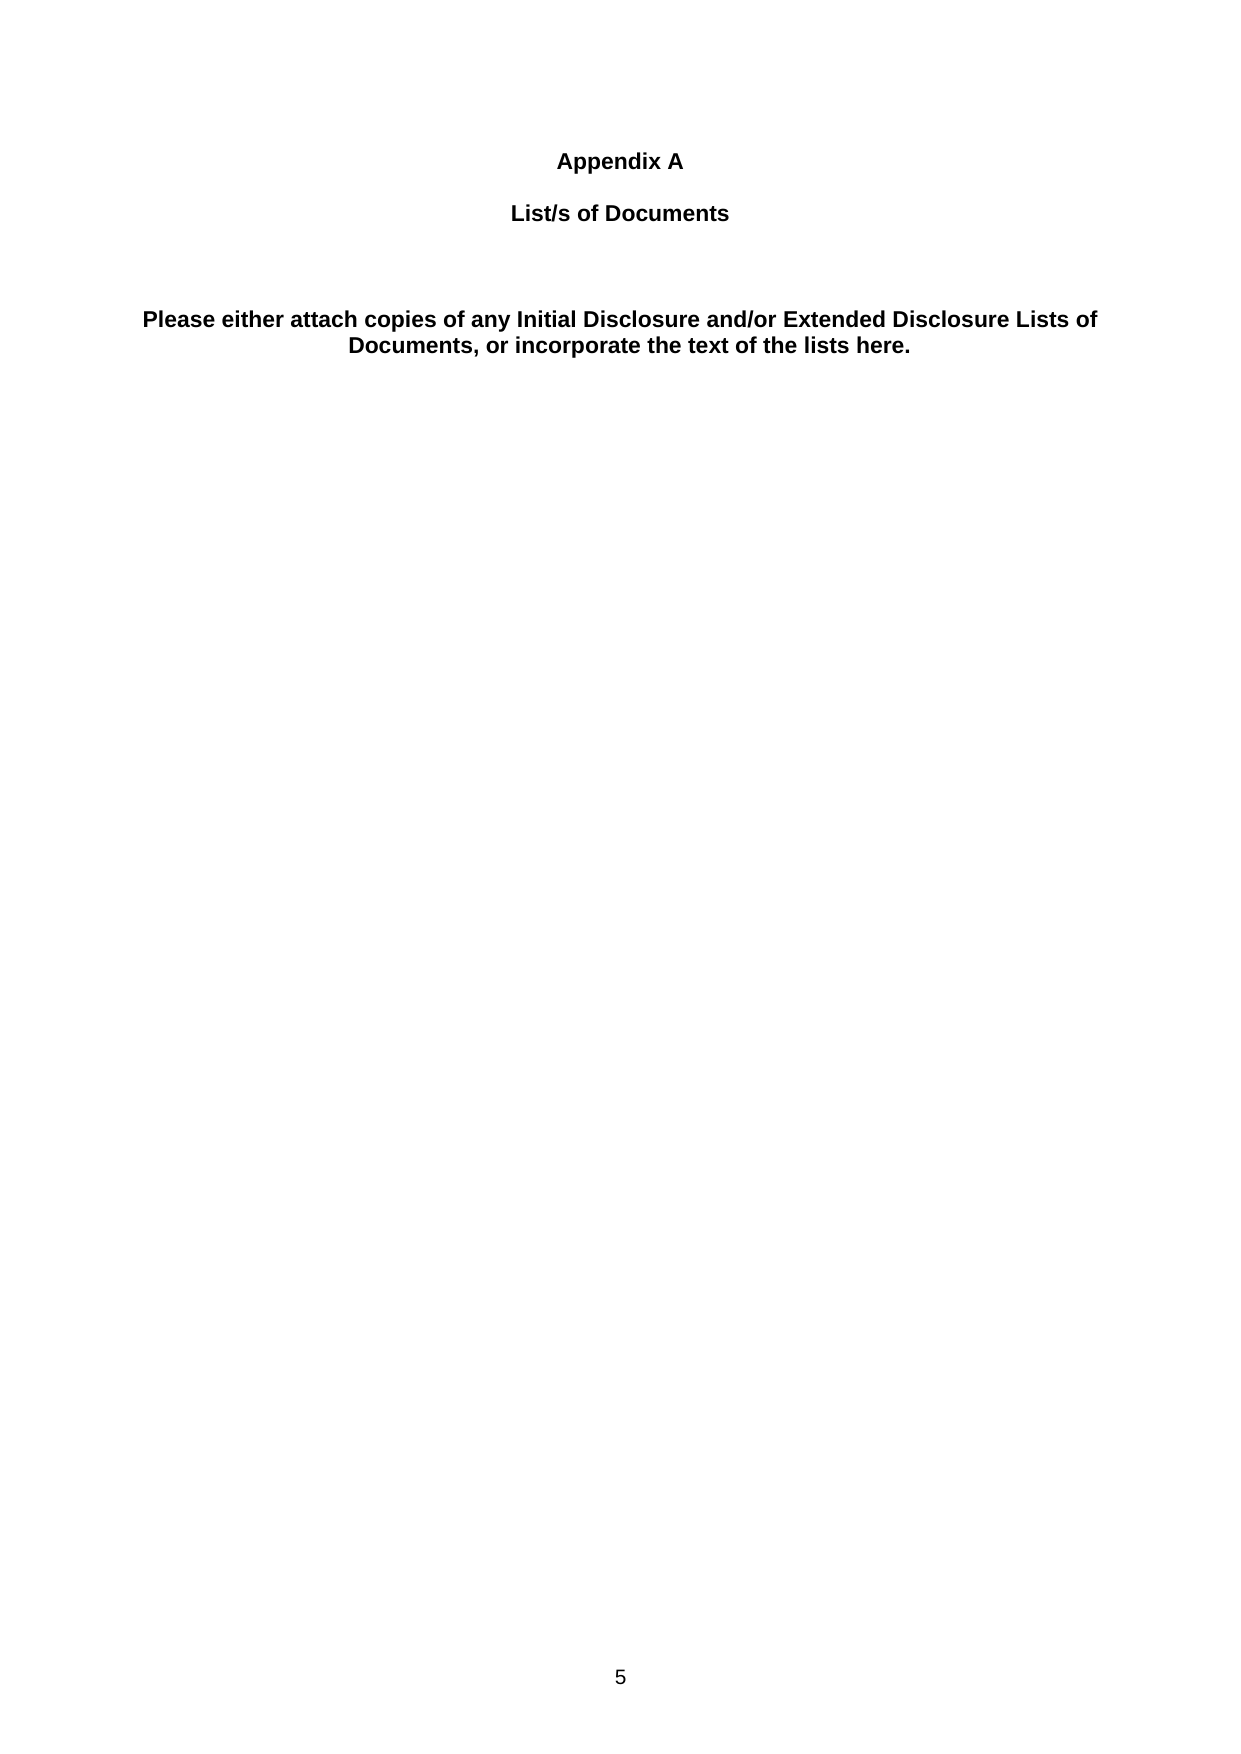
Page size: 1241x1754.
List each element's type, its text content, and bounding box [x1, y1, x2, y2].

text Appendix A [124, 148, 1116, 174]
text List/s of Documents [124, 200, 1116, 227]
text Please either attach copies of any Initial Disclosure and/or Extended Disclosure Lists of Documents, or incorporate the text of the lists here. [124, 306, 1116, 358]
